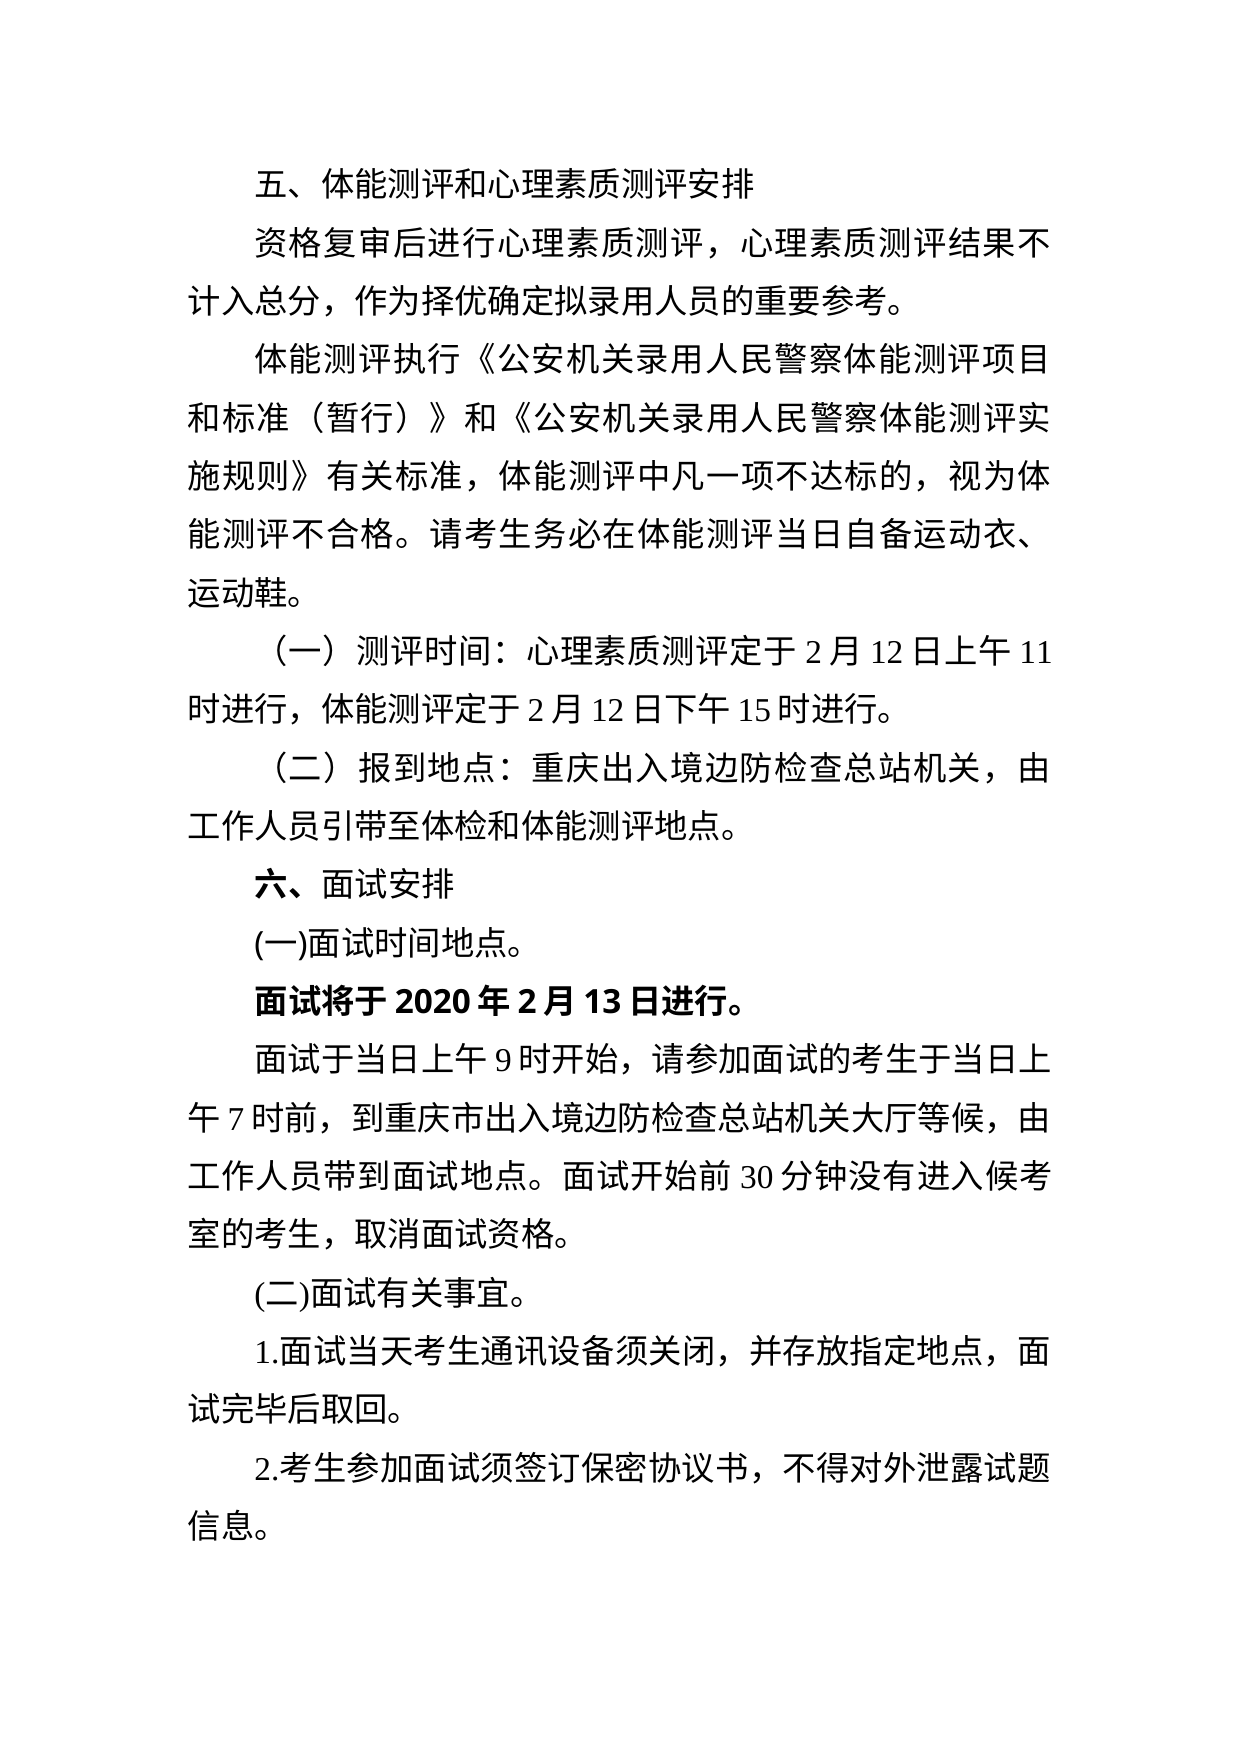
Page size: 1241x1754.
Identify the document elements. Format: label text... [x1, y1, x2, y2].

text (一)面试时间地点。 [187, 908, 1053, 967]
text （一）测评时间：心理素质测评定于2月12日上午11时进行，体能测评定于2月12日下午15时进行。 [187, 617, 1053, 733]
text 2.考生参加面试须签订保密协议书，不得对外泄露试题信息。 [187, 1433, 1053, 1550]
text 面试将于2020年2月13日进行。 [187, 967, 1053, 1025]
text 1.面试当天考生通讯设备须关闭，并存放指定地点，面试完毕后取回。 [187, 1317, 1053, 1433]
text 六、面试安排 [187, 850, 1053, 908]
text 体能测评执行《公安机关录用人民警察体能测评项目和标准（暂行）》和《公安机关录用人民警察体能测评实施规则》有关标准，体能测评中凡一项不达标的，视为体能测评不合格。请考生务必在体能测评当日自备运动衣、运动鞋。 [187, 325, 1053, 617]
text （二）报到地点：重庆出入境边防检查总站机关，由工作人员引带至体检和体能测评地点。 [187, 733, 1053, 850]
text 五、体能测评和心理素质测评安排 [187, 150, 1053, 208]
text (二)面试有关事宜。 [187, 1258, 1053, 1317]
text 面试于当日上午9时开始，请参加面试的考生于当日上午7时前，到重庆市出入境边防检查总站机关大厅等候，由工作人员带到面试地点。面试开始前30分钟没有进入候考室的考生，取消面试资格。 [187, 1025, 1053, 1258]
text 资格复审后进行心理素质测评，心理素质测评结果不计入总分，作为择优确定拟录用人员的重要参考。 [187, 208, 1053, 325]
